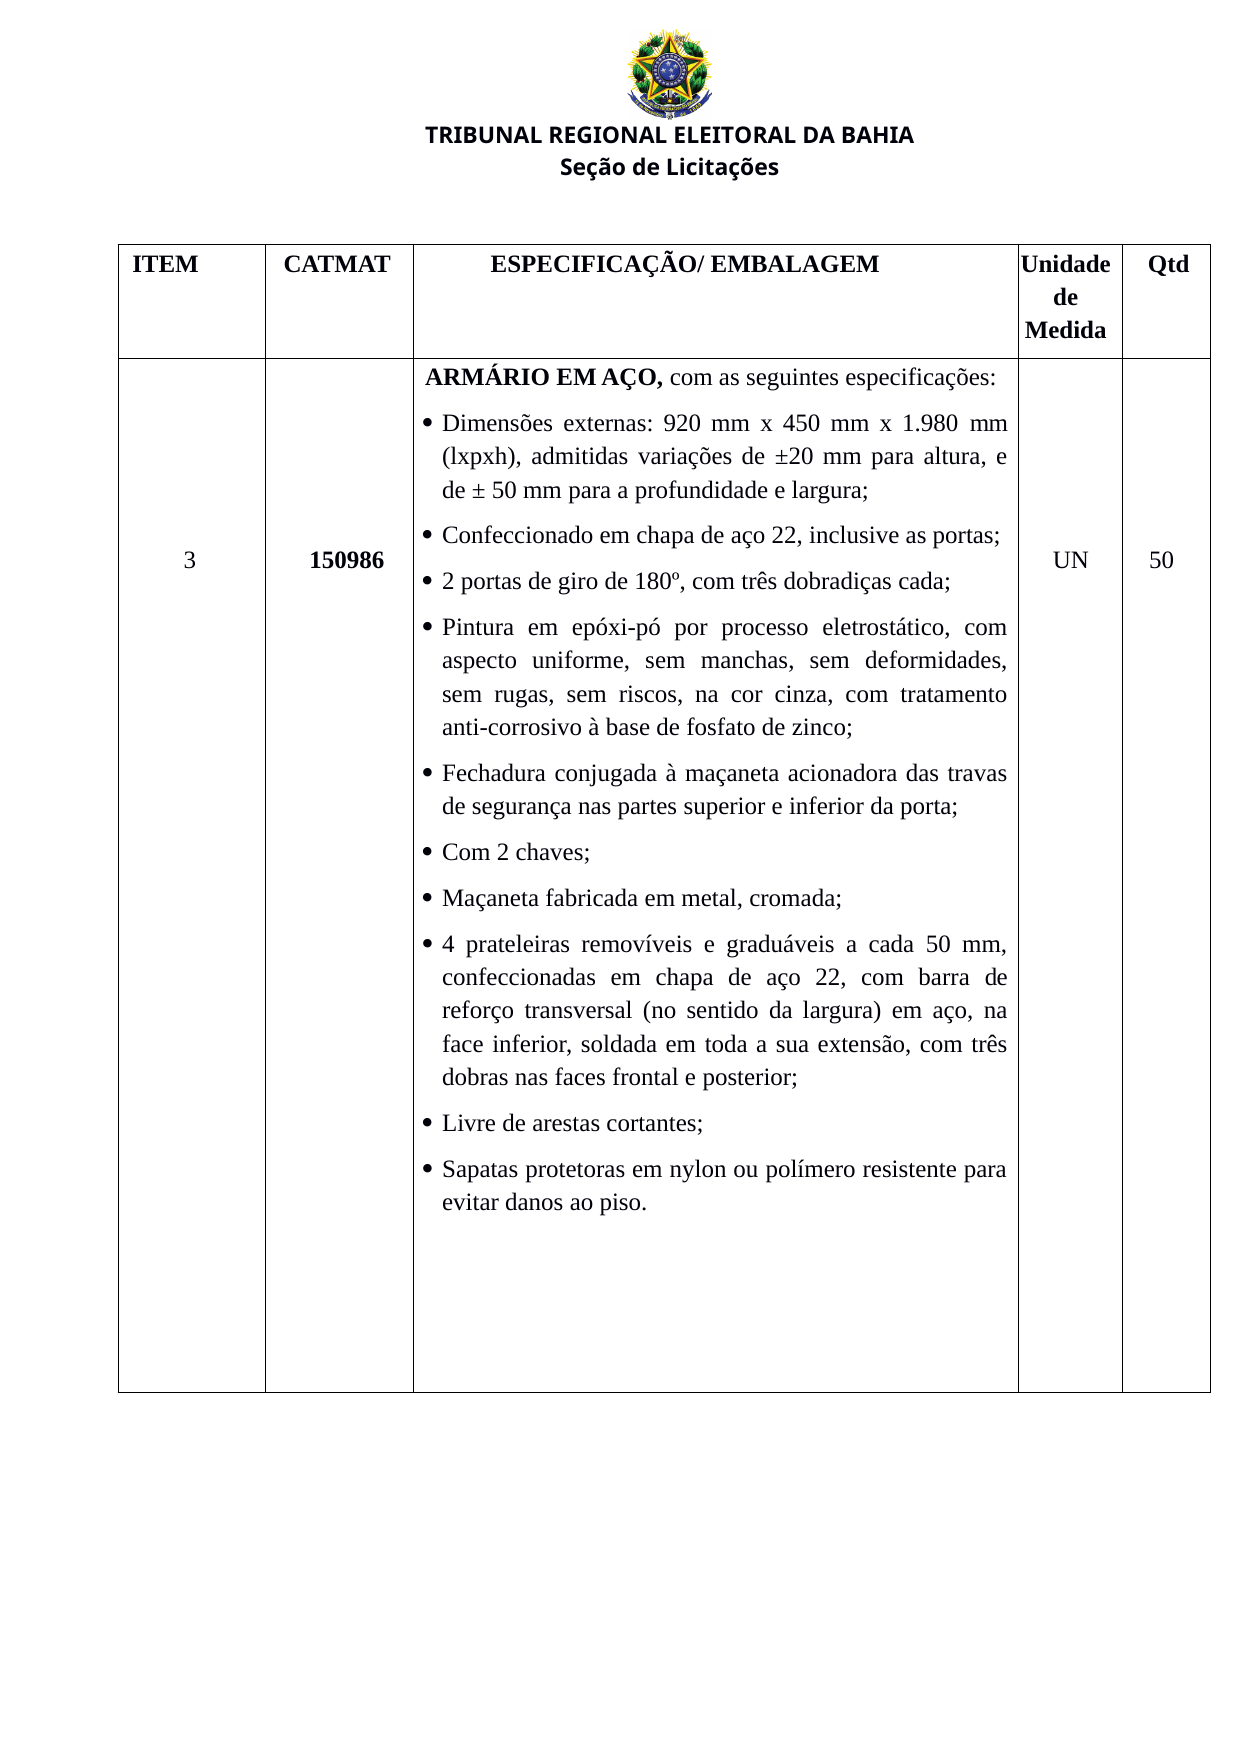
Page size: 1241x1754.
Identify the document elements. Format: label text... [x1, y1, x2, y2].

table_header Qtd [1123, 245, 1210, 358]
table_header CATMAT [266, 245, 413, 358]
table_header ESPECIFICAÇÃO/ EMBALAGEM [414, 245, 1018, 358]
table_header Unidade de Medida [1019, 245, 1122, 358]
table_header ITEM [119, 245, 265, 358]
table_cell ARMÁRIO EM AÇO, com as seguintes especificações: Dimensões externas: 920 mm x 450 mm x 1.980 mm (lxpxh), admitidas variações de ±20 mm para altura, e de ± 50 mm para a profundidade e largura; Confeccionado em chapa de aço 22, inclusive as portas; 2 portas de giro de 180º, com três dobradiças cada; Pintura em epóxi-pó por processo eletrostático, com aspecto uniforme, sem manchas, sem deformidades, sem rugas, sem riscos, na cor cinza, com tratamento anti-corrosivo à base de fosfato de zinco; Fechadura conjugada à maçaneta acionadora das travas de segurança nas partes superior e inferior da porta; Com 2 chaves; Maçaneta fabricada em metal, cromada; 4 prateleiras removíveis e graduáveis a cada 50 mm, confeccionadas em chapa de aço 22, com barra de reforço transversal (no sentido da largura) em aço, na face inferior, soldada em toda a sua extensão, com três dobras nas faces frontal e posterior; Livre de arestas cortantes; Sapatas protetoras em nylon ou polímero resistente para evitar danos ao piso. [414, 359, 1018, 1392]
table_cell 150986 [266, 359, 413, 1392]
table_cell 50 [1123, 359, 1210, 1392]
table_cell UN [1019, 359, 1122, 1392]
table_cell 3 [119, 359, 265, 1392]
